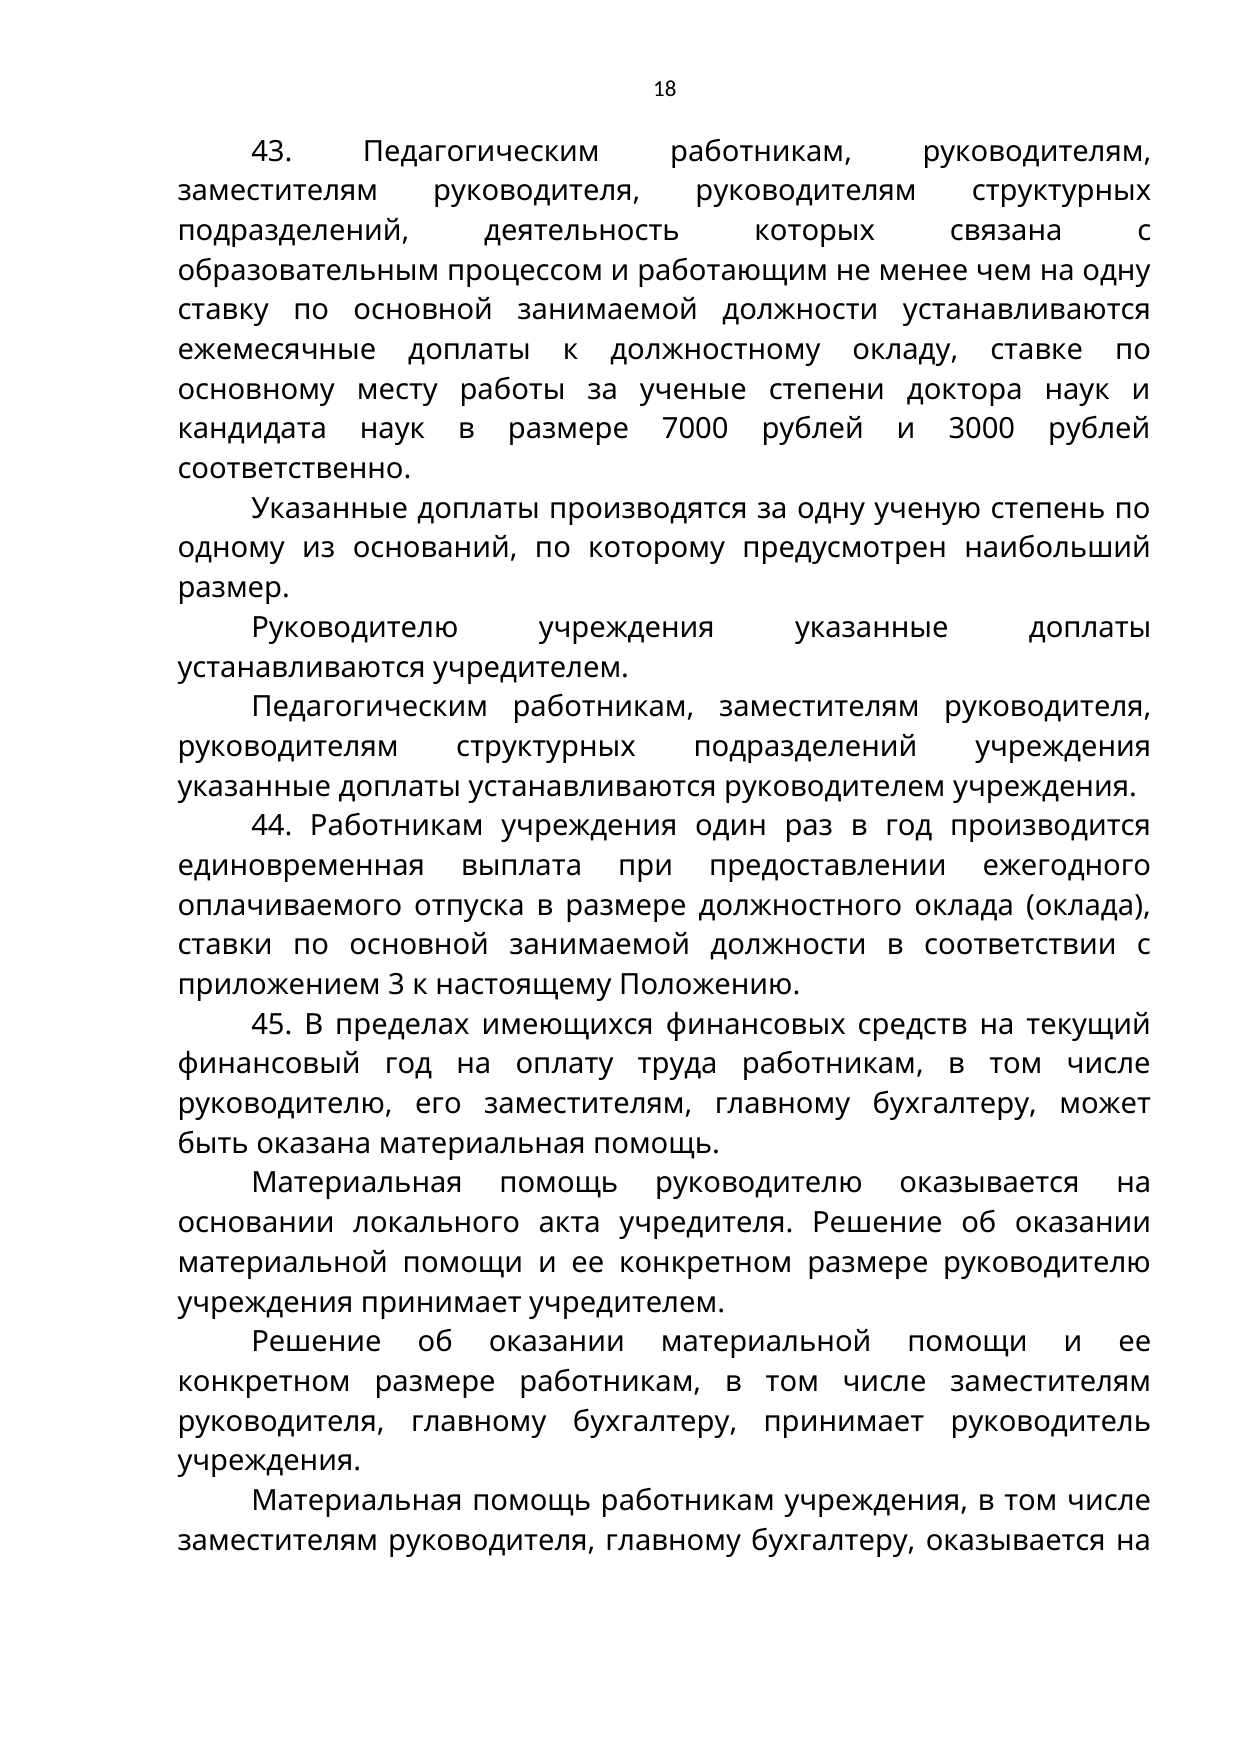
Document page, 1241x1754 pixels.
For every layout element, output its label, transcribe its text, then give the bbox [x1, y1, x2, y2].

text Материальная помощь руководителю оказывается на основании локального акта учредителя. Решение об оказании материальной помощи и ее конкретном размере руководителю учреждения принимает учредителем. [177, 1162, 1152, 1321]
text 45. В пределах имеющихся финансовых средств на текущий финансовый год на оплату труда работникам, в том числе руководителю, его заместителям, главному бухгалтеру, может быть оказана материальная помощь. [177, 1003, 1152, 1162]
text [177, 1479, 1152, 1559]
text Решение об оказании материальной помощи и ее конкретном размере работникам, в том числе заместителям руководителя, главному бухгалтеру, принимает руководитель учреждения. [177, 1321, 1152, 1479]
text Руководителю учреждения указанные доплаты устанавливаются учредителем. [177, 606, 1152, 686]
text 44. Работникам учреждения один раз в год производится единовременная выплата при предоставлении ежегодного оплачиваемого отпуска в размере должностного оклада (оклада), ставки по основной занимаемой должности в соответствии с приложением 3 к настоящему Положению. [177, 804, 1152, 1003]
text Указанные доплаты производятся за одну ученую степень по одному из оснований, по которому предусмотрен наибольший размер. [177, 487, 1152, 606]
text Педагогическим работникам, заместителям руководителя, руководителям структурных подразделений учреждения указанные доплаты устанавливаются руководителем учреждения. [177, 686, 1152, 804]
text 43. Педагогическим работникам, руководителям, заместителям руководителя, руководителям структурных подразделений, деятельность которых связана с образовательным процессом и работающим не менее чем на одну ставку по основной занимаемой должности устанавливаются ежемесячные доплаты к должностному окладу, ставке по основному месту работы за ученые степени доктора наук и кандидата наук в размере 7000 рублей и 3000 рублей соответственно. [177, 130, 1152, 487]
